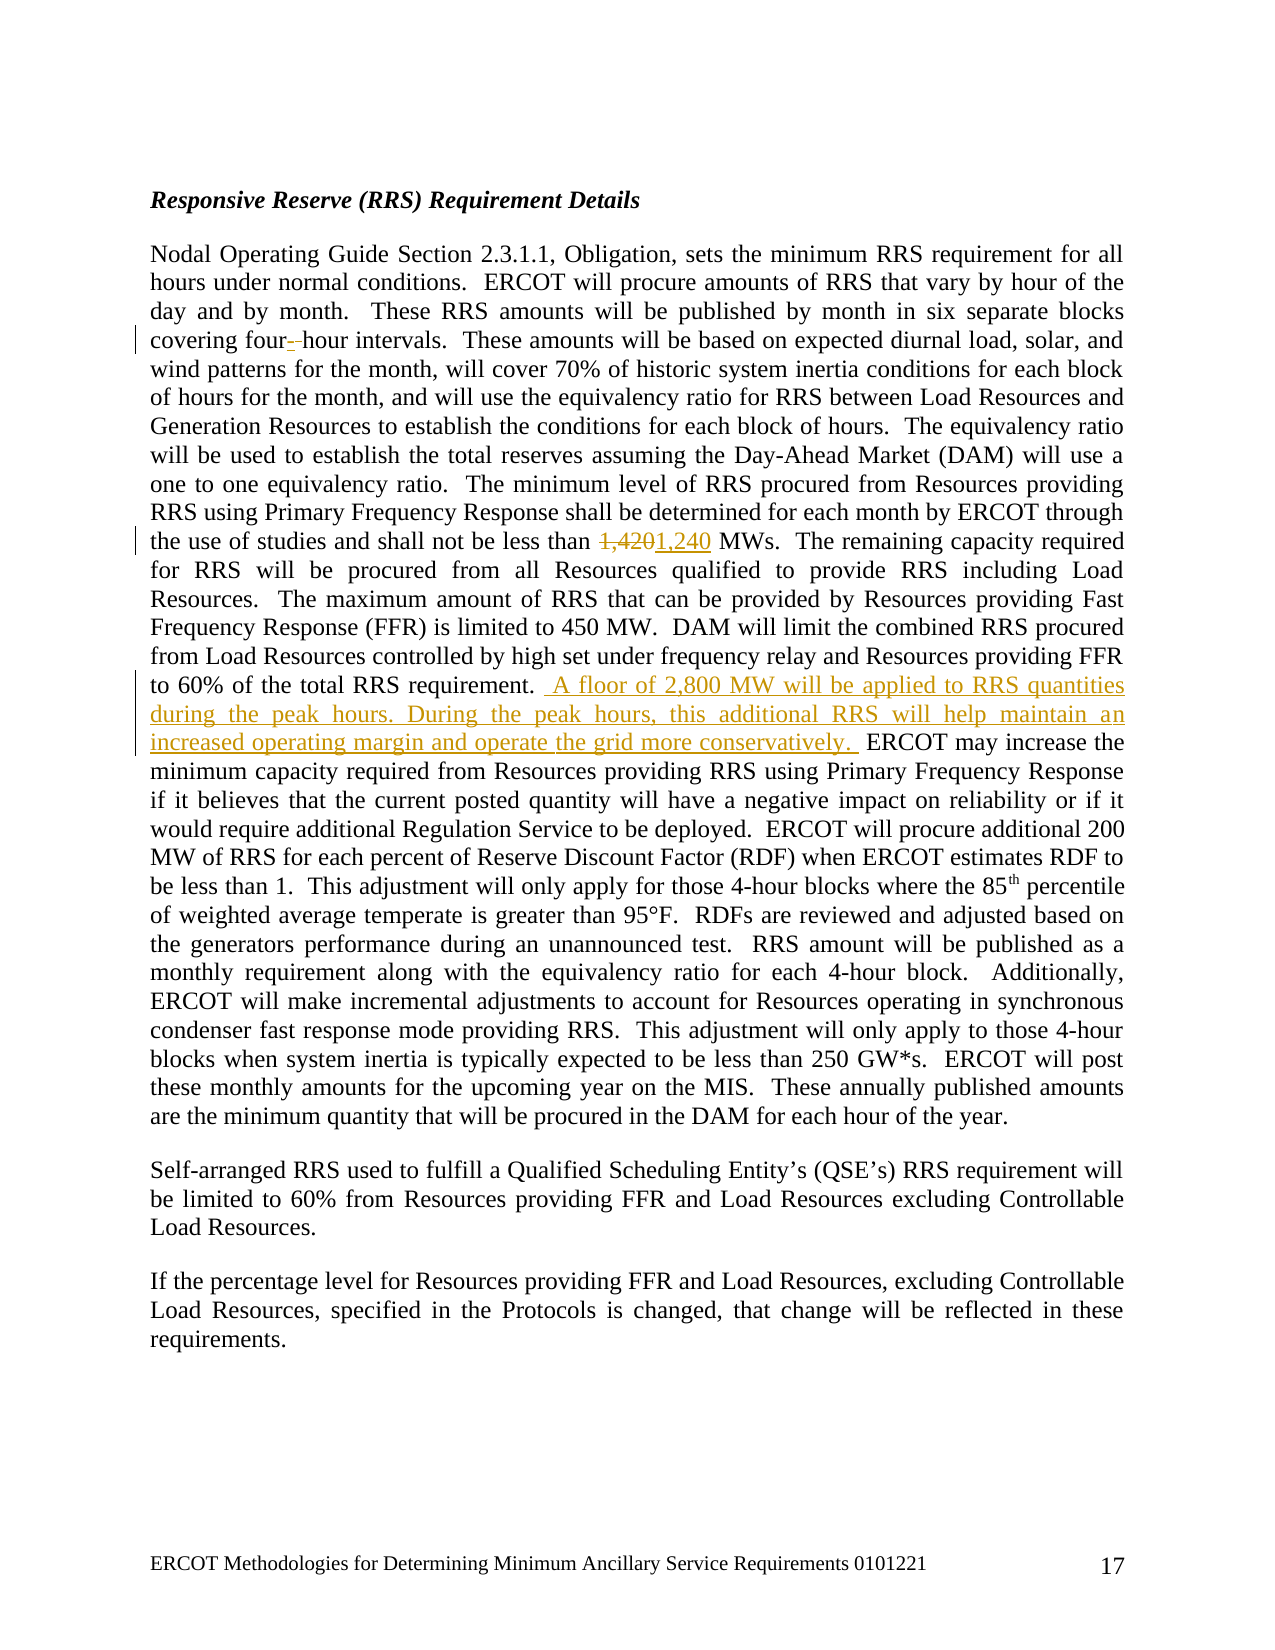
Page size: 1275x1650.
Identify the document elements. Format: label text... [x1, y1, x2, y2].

text Self-arranged RRS used to fulfill a Qualified Scheduling Entity’s (QSE’s) RRS requirement will be limited to 60% from Resources providing FFR and Load Resources excluding Controllable Load Resources. [150, 1155, 1125, 1241]
text Nodal Operating Guide Section 2.3.1.1, Obligation, sets the minimum RRS requirement for all hours under normal conditions. ERCOT will procure amounts of RRS that vary by hour of the day and by month. These RRS amounts will be published by month in six separate blocks covering fourhour intervals. These amounts will be based on expected diurnal load, solar, and wind patterns for the month, will cover 70% of historic system inertia conditions for each block of hours for the month, and will use the equivalency ratio for RRS between Load Resources and Generation Resources to establish the conditions for each block of hours. The equivalency ratio will be used to establish the total reserves assuming the Day-Ahead Market (DAM) will use a one to one equivalency ratio. The minimum level of RRS procured from Resources providing RRS using Primary Frequency Response shall be determined for each month by ERCOT through the use of studies and shall not be less than MWs. The remaining capacity required for RRS will be procured from all Resources qualified to provide RRS including Load Resources. The maximum amount of RRS that can be provided by Resources providing Fast Frequency Response (FFR) is limited to 450 MW. DAM will limit the combined RRS procured from Load Resources controlled by high set under frequency relay and Resources providing FFR to 60% of the total RRS requirement. ERCOT may increase the minimum capacity required from Resources providing RRS using Primary Frequency Response if it believes that the current posted quantity will have a negative impact on reliability or if it would require additional Regulation Service to be deployed. ERCOT will procure additional 200 MW of RRS for each percent of Reserve Discount Factor (RDF) when ERCOT estimates RDF to be less than 1. This adjustment will only apply for those 4-hour blocks where the 85th percentile of weighted average temperate is greater than 95°F. RDFs are reviewed and adjusted based on the generators performance during an unannounced test. RRS amount will be published as a monthly requirement along with the equivalency ratio for each 4-hour block. Additionally, ERCOT will make incremental adjustments to account for Resources operating in synchronous condenser fast response mode providing RRS. This adjustment will only apply to those 4-hour blocks when system inertia is typically expected to be less than 250 GW*s. ERCOT will post these monthly amounts for the upcoming year on the MIS. These annually published amounts are the minimum quantity that will be procured in the DAM for each hour of the year. [150, 725, 1125, 1130]
text If the percentage level for Resources providing FFR and Load Resources, excluding Controllable Load Resources, specified in the Protocols is changed, that change will be reflected in these requirements. [150, 1266, 1125, 1352]
text Responsive Reserve (RRS) Requirement Details [150, 185, 1125, 214]
text Nodal Operating Guide Section 2.3.1.1, Obligation, sets the minimum RRS requirement for all hours under normal conditions. ERCOT will procure amounts of RRS that vary by hour of the day and by month. These RRS amounts will be published by month in six separate blocks covering fourhour intervals. These amounts will be based on expected diurnal load, solar, and wind patterns for the month, will cover 70% of historic system inertia conditions for each block of hours for the month, and will use the equivalency ratio for RRS between Load Resources and Generation Resources to establish the conditions for each block of hours. The equivalency ratio will be used to establish the total reserves assuming the Day-Ahead Market (DAM) will use a one to one equivalency ratio. The minimum level of RRS procured from Resources providing RRS using Primary Frequency Response shall be determined for each month by ERCOT through the use of studies and shall not be less than MWs. The remaining capacity required for RRS will be procured from all Resources qualified to provide RRS including Load Resources. The maximum amount of RRS that can be provided by Resources providing Fast Frequency Response (FFR) is limited to 450 MW. DAM will limit the combined RRS procured from Load Resources controlled by high set under frequency relay and Resources providing FFR to 60% of the total RRS requirement. ERCOT may increase the minimum capacity required from Resources providing RRS using Primary Frequency Response if it believes that the current posted quantity will have a negative impact on reliability or if it would require additional Regulation Service to be deployed. ERCOT will procure additional 200 MW of RRS for each percent of Reserve Discount Factor (RDF) when ERCOT estimates RDF to be less than 1. This adjustment will only apply for those 4-hour blocks where the 85th percentile of weighted average temperate is greater than 95°F. RDFs are reviewed and adjusted based on the generators performance during an unannounced test. RRS amount will be published as a monthly requirement along with the equivalency ratio for each 4-hour block. Additionally, ERCOT will make incremental adjustments to account for Resources operating in synchronous condenser fast response mode providing RRS. This adjustment will only apply to those 4-hour blocks when system inertia is typically expected to be less than 250 GW*s. ERCOT will post these monthly amounts for the upcoming year on the MIS. These annually published amounts are the minimum quantity that will be procured in the DAM for each hour of the year. [150, 239, 1125, 724]
